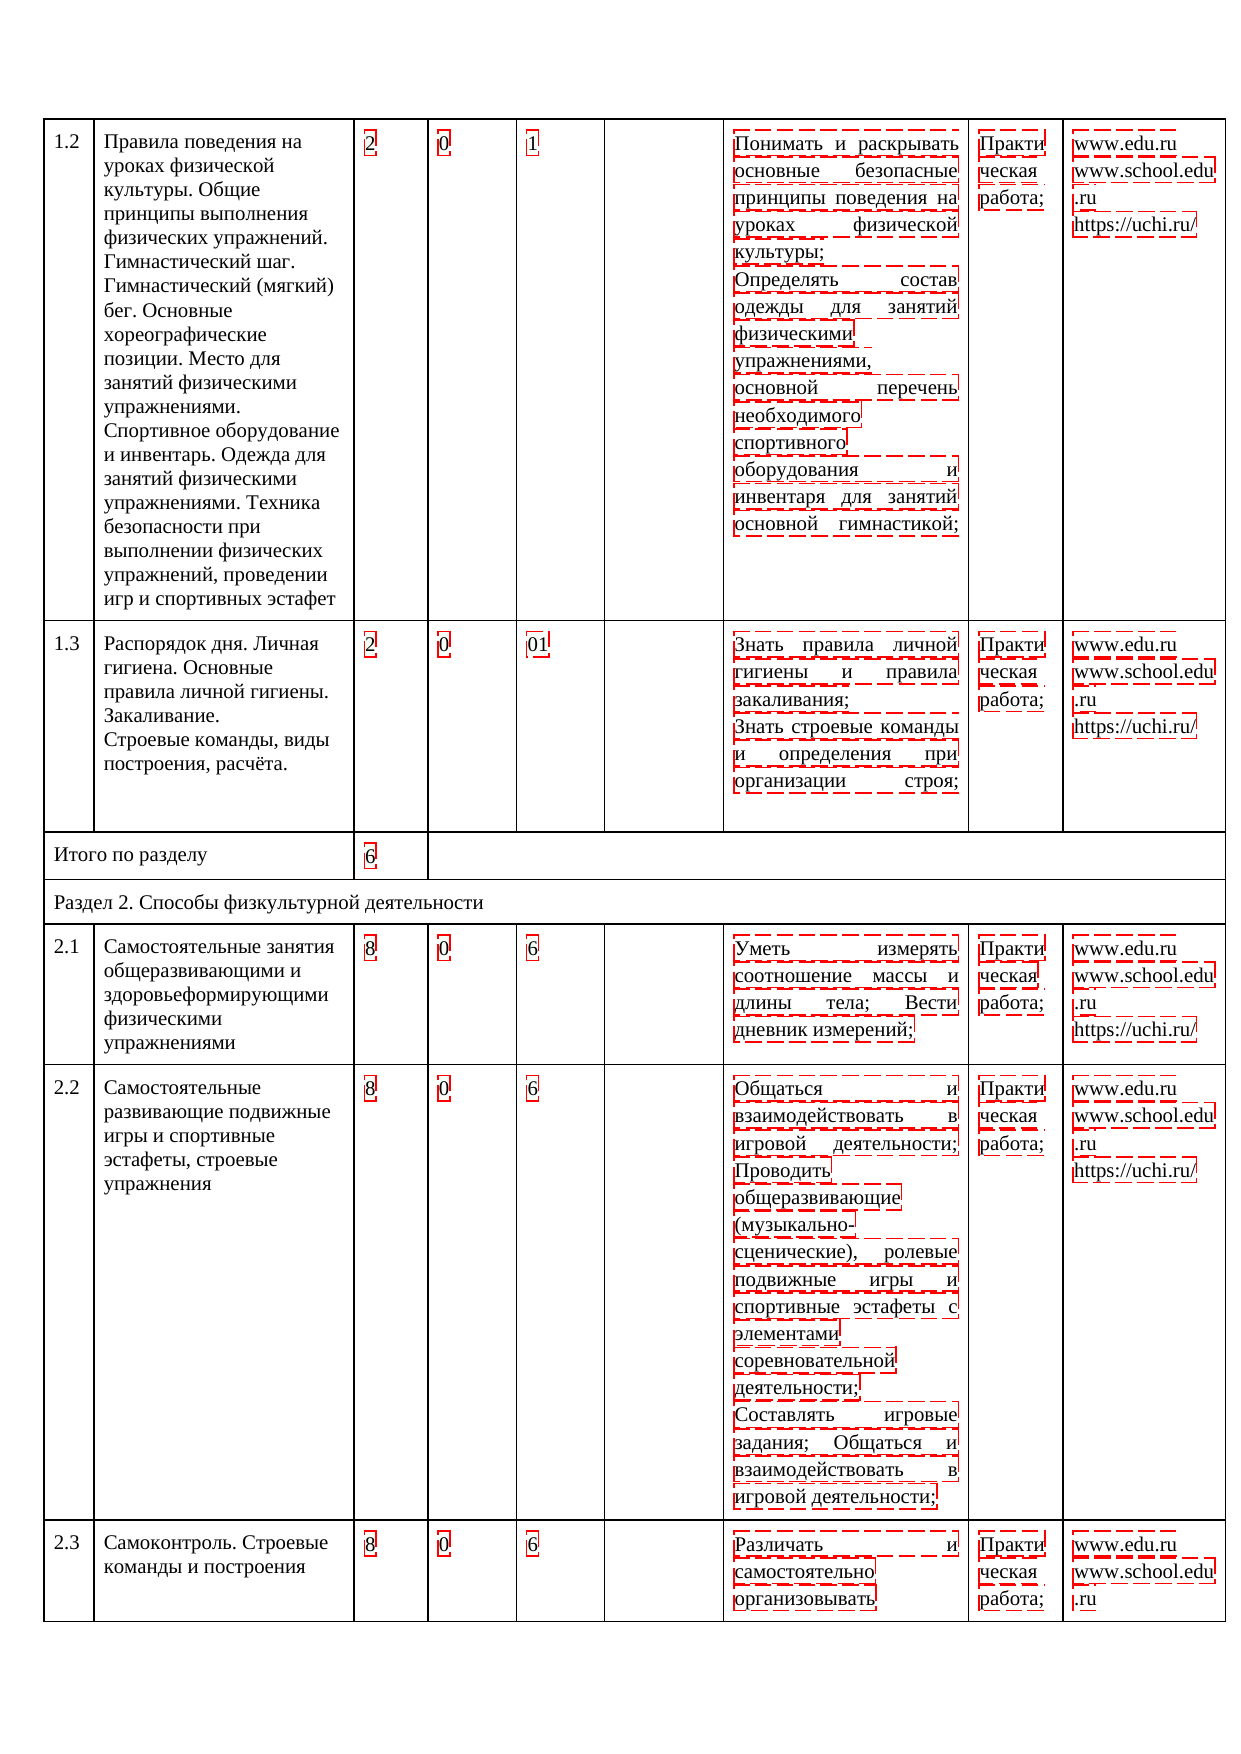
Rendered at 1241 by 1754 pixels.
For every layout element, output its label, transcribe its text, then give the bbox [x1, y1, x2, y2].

table_cell [605, 621, 723, 831]
table_cell Знать правила личной гигиены и правила закаливания; Знать строевые команды и определения при организации строя; [724, 621, 968, 831]
table_cell 0 [429, 621, 516, 831]
table_cell Общаться и взаимодействовать в игровой деятельности; Проводить общеразвивающие (музыкально-сценические), ролевые подвижные игры и спортивные эстафеты с элементами соревновательной деятельности; Составлять игровые задания; Общаться и взаимодействовать в игровой деятельности; [724, 1065, 968, 1519]
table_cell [969, 1521, 1062, 1621]
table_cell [969, 120, 1062, 620]
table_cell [724, 1521, 968, 1621]
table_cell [1064, 1521, 1225, 1621]
table_cell 1.3 [45, 621, 93, 831]
table_cell www.edu.ru www.school.edu.ru https://uchi.ru/ [1064, 1065, 1225, 1519]
table_cell 6 [355, 833, 427, 879]
table_cell [429, 833, 1225, 879]
table_cell 1 [517, 120, 604, 620]
table_cell 2.2 [45, 1065, 93, 1519]
table_cell [605, 925, 723, 1064]
table_cell Практическая работа; [969, 925, 1062, 1064]
table_cell [605, 120, 723, 620]
table_cell Правила поведения на уроках физической культуры. Общие принципы выполнения физических упражнений. Гимнастический шаг. Гимнастический (мягкий) бег. Основные хореографические позиции. Место для занятий физическими упражнениями. Спортивное оборудование и инвентарь. Одежда для занятий физическими упражнениями. Техника безопасности при выполнении физических упражнений, проведении игр и спортивных эстафет [95, 120, 353, 620]
table_cell Самостоятельные занятия общеразвивающими и здоровьеформирующими физическими упражнениями [95, 925, 353, 1064]
table_cell [605, 1521, 723, 1621]
table_cell 0 [429, 925, 516, 1064]
table_cell Раздел 2. Способы физкультурной деятельности [45, 880, 1225, 923]
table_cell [1064, 120, 1225, 620]
table_cell 0 [429, 1065, 516, 1519]
table_cell Распорядок дня. Личная гигиена. Основные правила личной гигиены. Закаливание. Строевые команды, виды построения, расчёта. [95, 621, 353, 831]
table_cell 0 [429, 120, 516, 620]
table_cell Итого по разделу [45, 833, 353, 879]
table_cell 8 [355, 1065, 427, 1519]
table_cell www.edu.ru www.school.edu.ru https://uchi.ru/ [1064, 925, 1225, 1064]
table_cell 2.1 [45, 925, 93, 1064]
table_cell 2.3 [45, 1521, 93, 1621]
table_cell 6 [517, 925, 604, 1064]
table_cell Практическая работа; [969, 621, 1062, 831]
table_cell www.edu.ru www.school.edu.ru https://uchi.ru/ [1064, 621, 1225, 831]
table_cell Понимать и раскрывать основные безопасные принципы поведения на уроках физической культуры; Определять состав одежды для занятий физическими упражнениями, основной перечень необходимого спортивного оборудования и инвентаря для занятий основной гимнастикой; [724, 120, 968, 620]
table_cell 6 [517, 1521, 604, 1621]
table_cell 8 [355, 1521, 427, 1621]
table_cell [605, 1065, 723, 1519]
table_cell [95, 1521, 353, 1621]
table_cell Уметь измерять соотношение массы и длины тела; Вести дневник измерений; [724, 925, 968, 1064]
table_cell 1.2 [45, 120, 93, 620]
table_cell 8 [355, 925, 427, 1064]
table_cell 01 [517, 621, 604, 831]
table_cell 2 [355, 621, 427, 831]
table_cell 6 [517, 1065, 604, 1519]
table_cell Самостоятельные развивающие подвижные игры и спортивные эстафеты, строевые упражнения [95, 1065, 353, 1519]
table_cell Практическая работа; [969, 1065, 1062, 1519]
table_cell 0 [429, 1521, 516, 1621]
table_cell 2 [355, 120, 427, 620]
